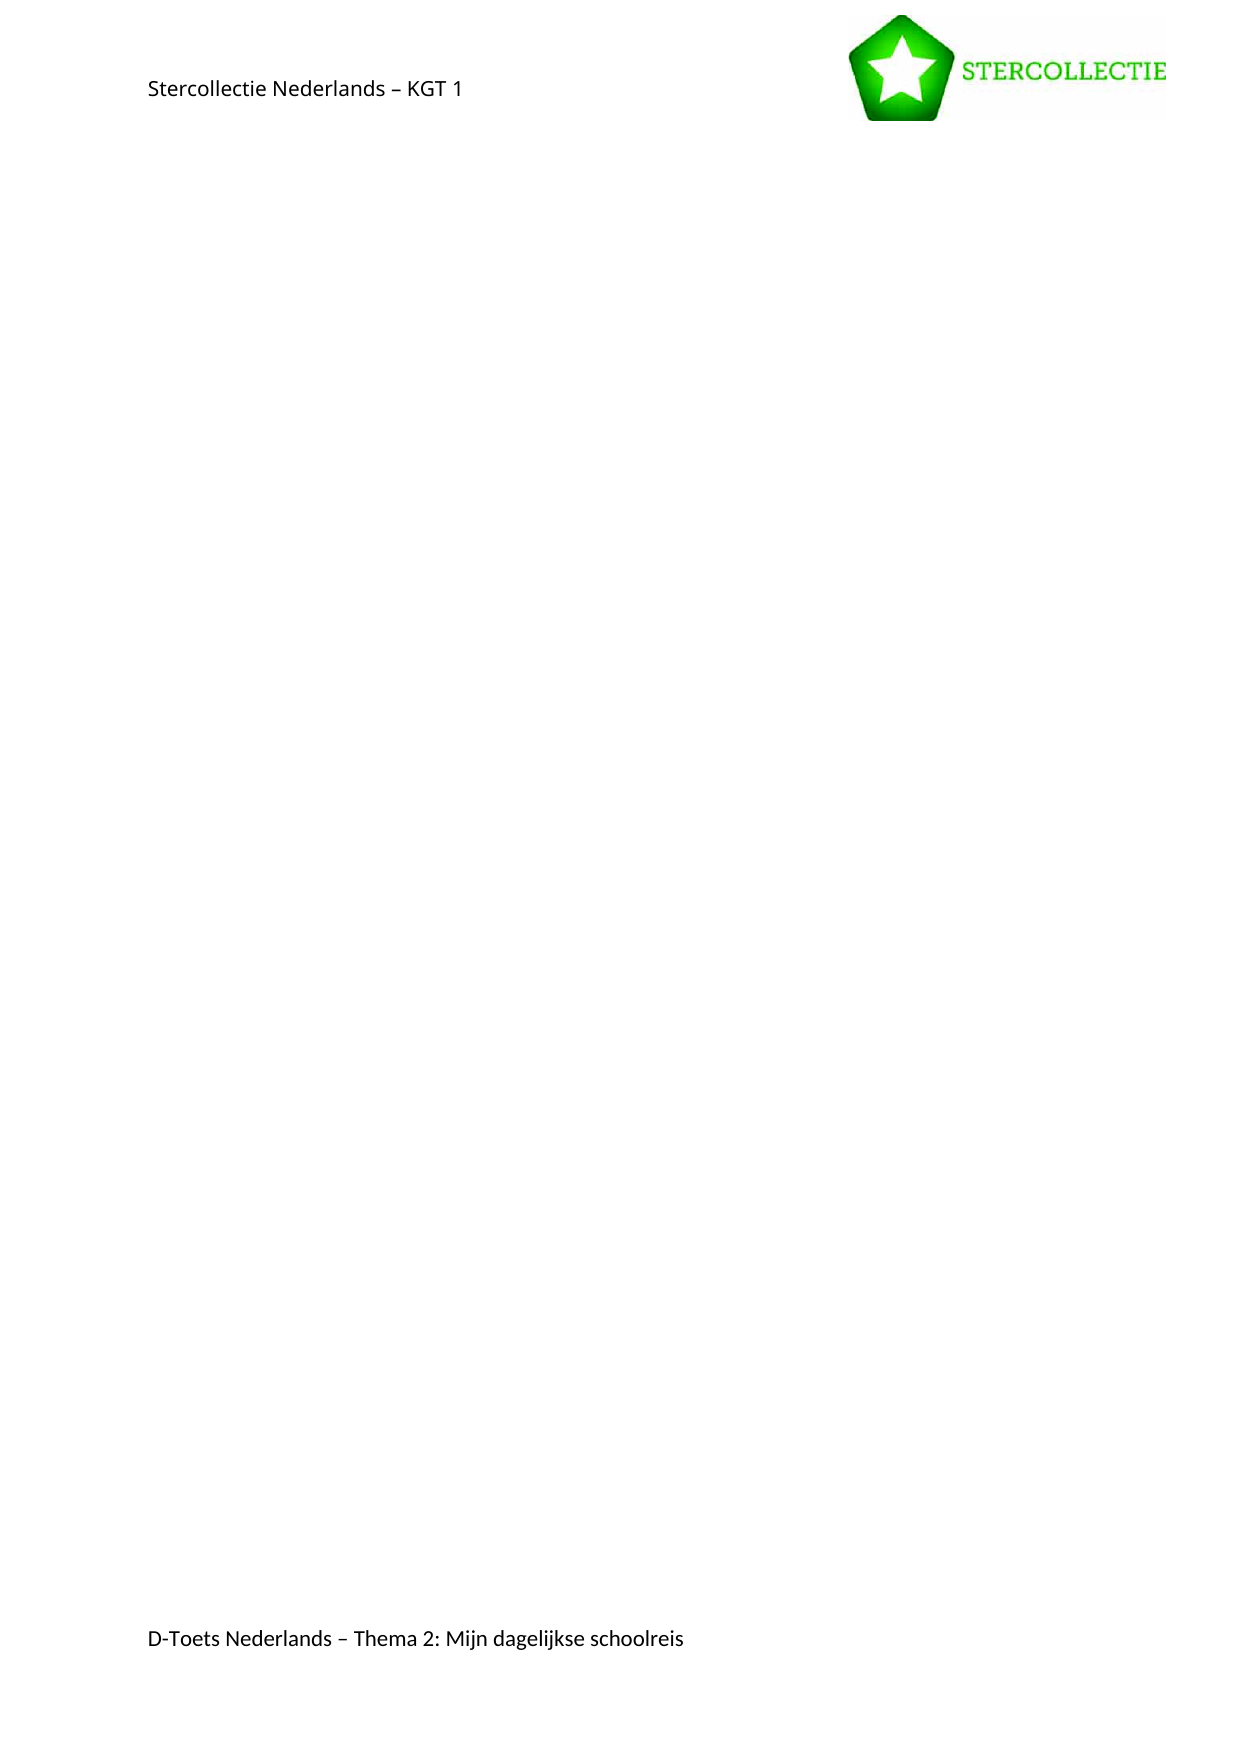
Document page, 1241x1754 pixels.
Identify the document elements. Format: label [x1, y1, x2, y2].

picture [848, 15, 1166, 121]
